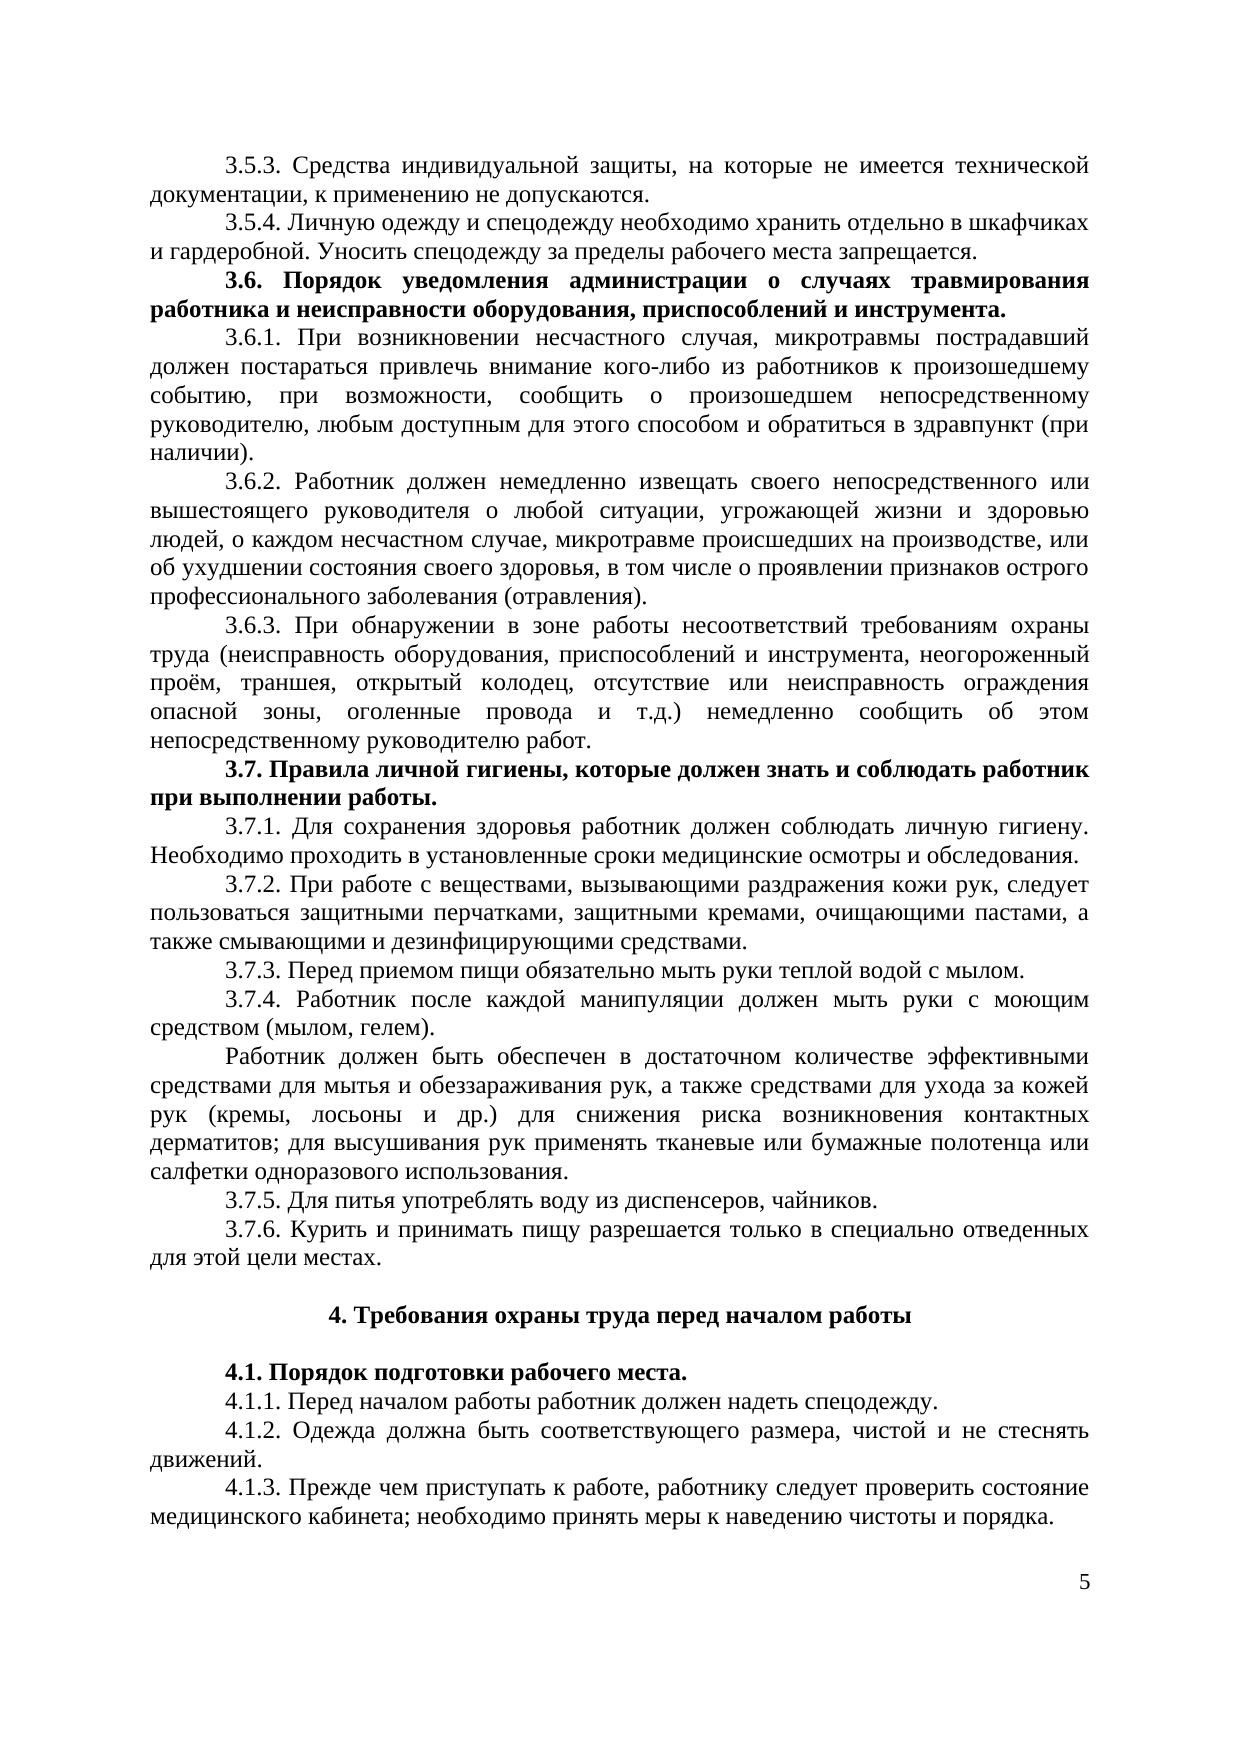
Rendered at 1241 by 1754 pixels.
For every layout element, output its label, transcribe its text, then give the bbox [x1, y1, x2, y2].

text 4.1. Порядок подготовки рабочего места. [150, 1357, 1090, 1386]
text 3.6. Порядок уведомления администрации о случаях травмирования работника и неисправности оборудования, приспособлений и инструмента. [150, 265, 1090, 322]
text 3.5.3. Средства индивидуальной защиты, на которые не имеется технической документации, к применению не допускаются. [150, 150, 1090, 207]
text 3.7. Правила личной гигиены, которые должен знать и соблюдать работник при выполнении работы. [150, 754, 1090, 811]
text 3.7.1. Для сохранения здоровья работник должен соблюдать личную гигиену. Необходимо проходить в установленные сроки медицинские осмотры и обследования. [150, 811, 1090, 869]
text 3.7.5. Для питья употреблять воду из диспенсеров, чайников. [150, 1185, 1090, 1214]
text Работник должен быть обеспечен в достаточном количестве эффективными средствами для мытья и обеззараживания рук, а также средствами для ухода за кожей рук (кремы, лосьоны и др.) для снижения риска возникновения контактных дерматитов; для высушивания рук применять тканевые или бумажные полотенца или салфетки одноразового использования. [150, 1041, 1090, 1185]
text 3.7.4. Работник после каждой манипуляции должен мыть руки с моющим средством (мылом, гелем). [150, 984, 1090, 1041]
text 3.6.3. При обнаружении в зоне работы несоответствий требованиям охраны труда (неисправность оборудования, приспособлений и инструмента, неогороженный проём, траншея, открытый колодец, отсутствие или неисправность ограждения опасной зоны, оголенные провода и т.д.) немедленно сообщить об этом непосредственному руководителю работ. [150, 610, 1090, 754]
text 3.7.6. Курить и принимать пищу разрешается только в специально отведенных для этой цели местах. [150, 1214, 1090, 1271]
text 4. Требования охраны труда перед началом работы [150, 1300, 1090, 1329]
text 3.7.3. Перед приемом пищи обязательно мыть руки теплой водой с мылом. [150, 955, 1090, 984]
text 4.1.1. Перед началом работы работник должен надеть спецодежду. [150, 1386, 1090, 1415]
text 3.7.2. При работе с веществами, вызывающими раздражения кожи рук, следует пользоваться защитными перчатками, защитными кремами, очищающими пастами, а также смывающими и дезинфицирующими средствами. [150, 869, 1090, 955]
text 3.6.2. Работник должен немедленно извещать своего непосредственного или вышестоящего руководителя о любой ситуации, угрожающей жизни и здоровью людей, о каждом несчастном случае, микротравме происшедших на производстве, или об ухудшении состояния своего здоровья, в том числе о проявлении признаков острого профессионального заболевания (отравления). [150, 466, 1090, 610]
text 4.1.2. Одежда должна быть соответствующего размера, чистой и не стеснять движений. [150, 1415, 1090, 1472]
text 3.5.4. Личную одежду и спецодежду необходимо хранить отдельно в шкафчиках и гардеробной. Уносить спецодежду за пределы рабочего места запрещается. [150, 207, 1090, 265]
text 4.1.3. Прежде чем приступать к работе, работнику следует проверить состояние медицинского кабинета; необходимо принять меры к наведению чистоты и порядка. [150, 1472, 1090, 1530]
text 3.6.1. При возникновении несчастного случая, микротравмы пострадавший должен постараться привлечь внимание кого-либо из работников к произошедшему событию, при возможности, сообщить о произошедшем непосредственному руководителю, любым доступным для этого способом и обратиться в здравпункт (при наличии). [150, 322, 1090, 466]
